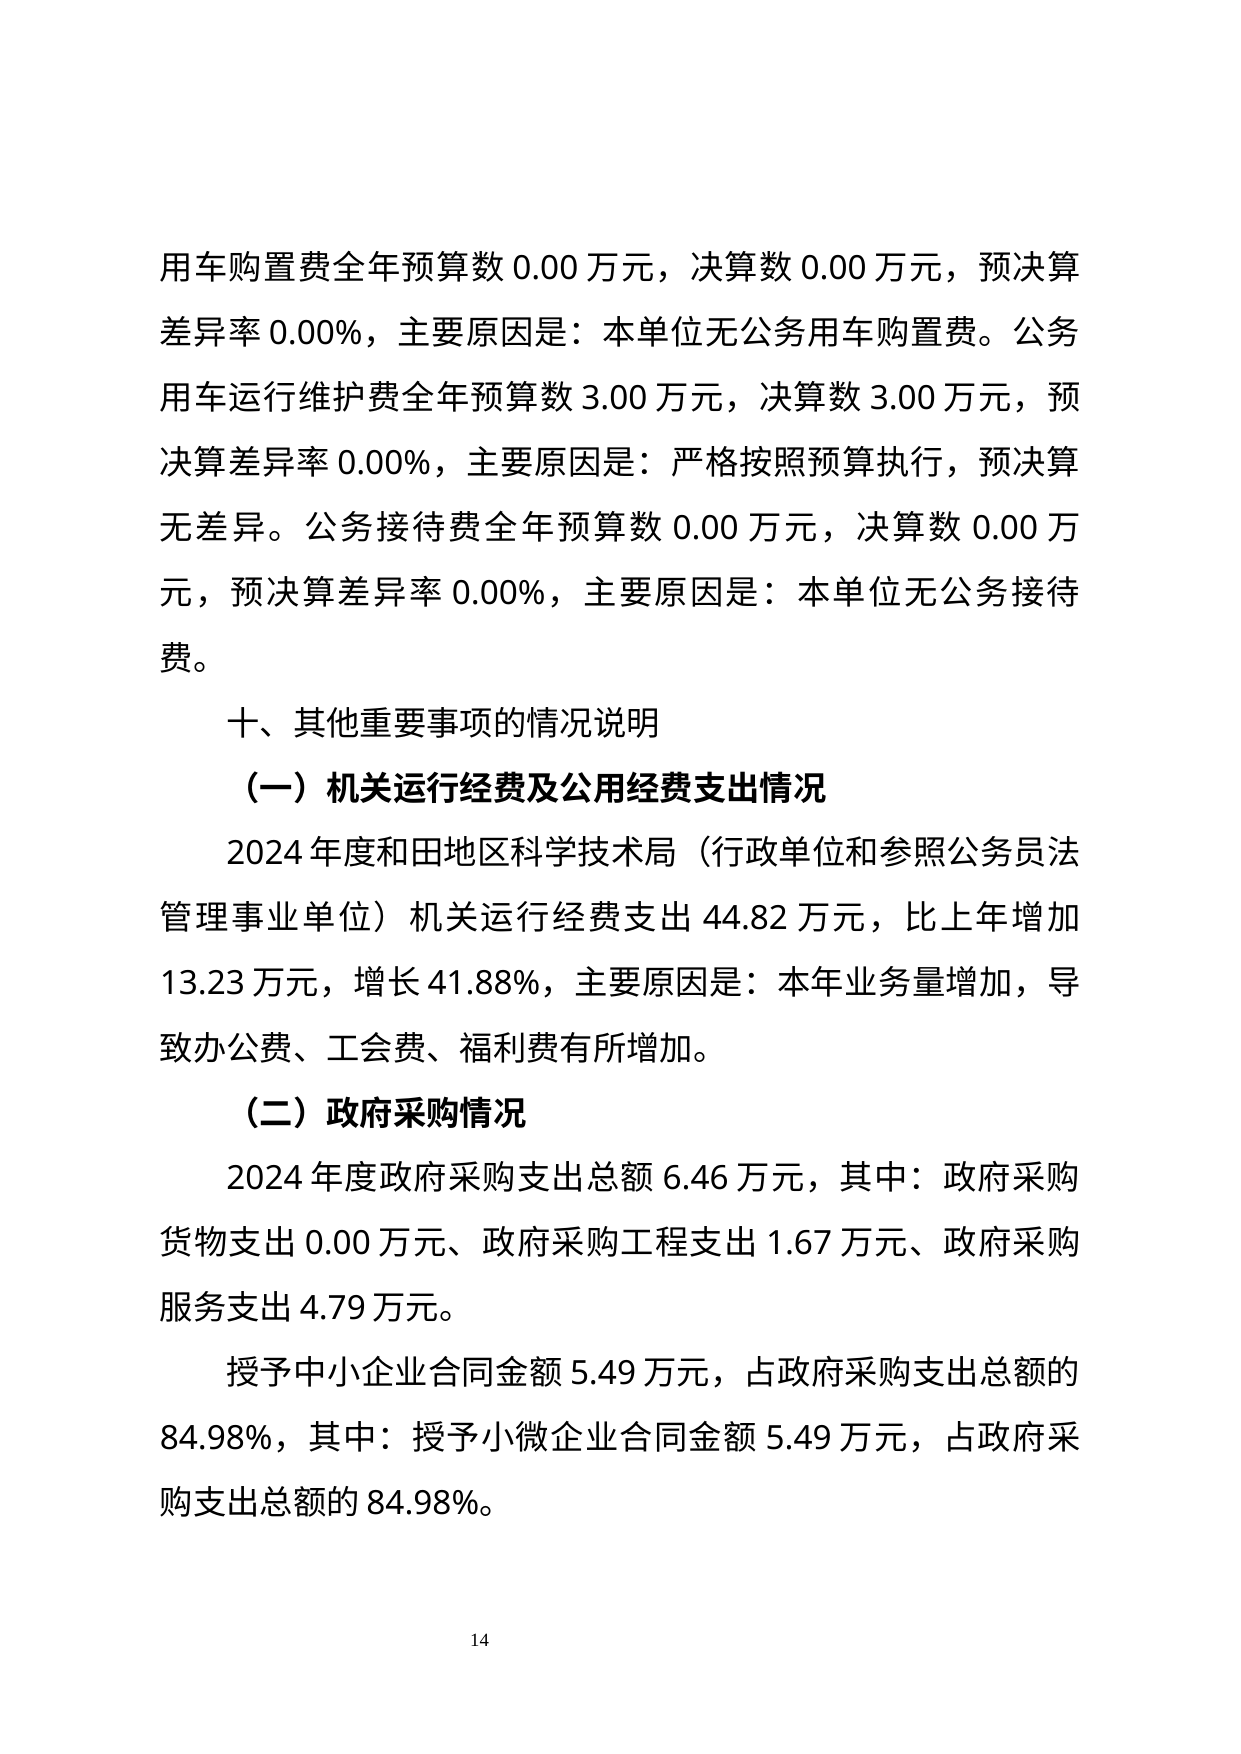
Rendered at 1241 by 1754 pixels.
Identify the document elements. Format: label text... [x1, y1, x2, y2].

text 2024年度和田地区科学技术局（行政单位和参照公务员法管理事业单位）机关运行经费支出44.82万元，比上年增加13.23万元，增长41.88%，主要原因是：本年业务量增加，导致办公费、工会费、福利费有所增加。 [159, 818, 1081, 1078]
text 2024年度政府采购支出总额6.46万元，其中：政府采购货物支出0.00万元、政府采购工程支出1.67万元、政府采购服务支出4.79万元。 [159, 1143, 1081, 1338]
text 十、其他重要事项的情况说明 [159, 688, 1081, 753]
text （一）机关运行经费及公用经费支出情况 [159, 753, 1081, 818]
text （二）政府采购情况 [159, 1078, 1081, 1143]
text 授予中小企业合同金额5.49万元，占政府采购支出总额的84.98%，其中：授予小微企业合同金额5.49万元，占政府采购支出总额的84.98%。 [159, 1338, 1081, 1533]
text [159, 233, 1081, 688]
